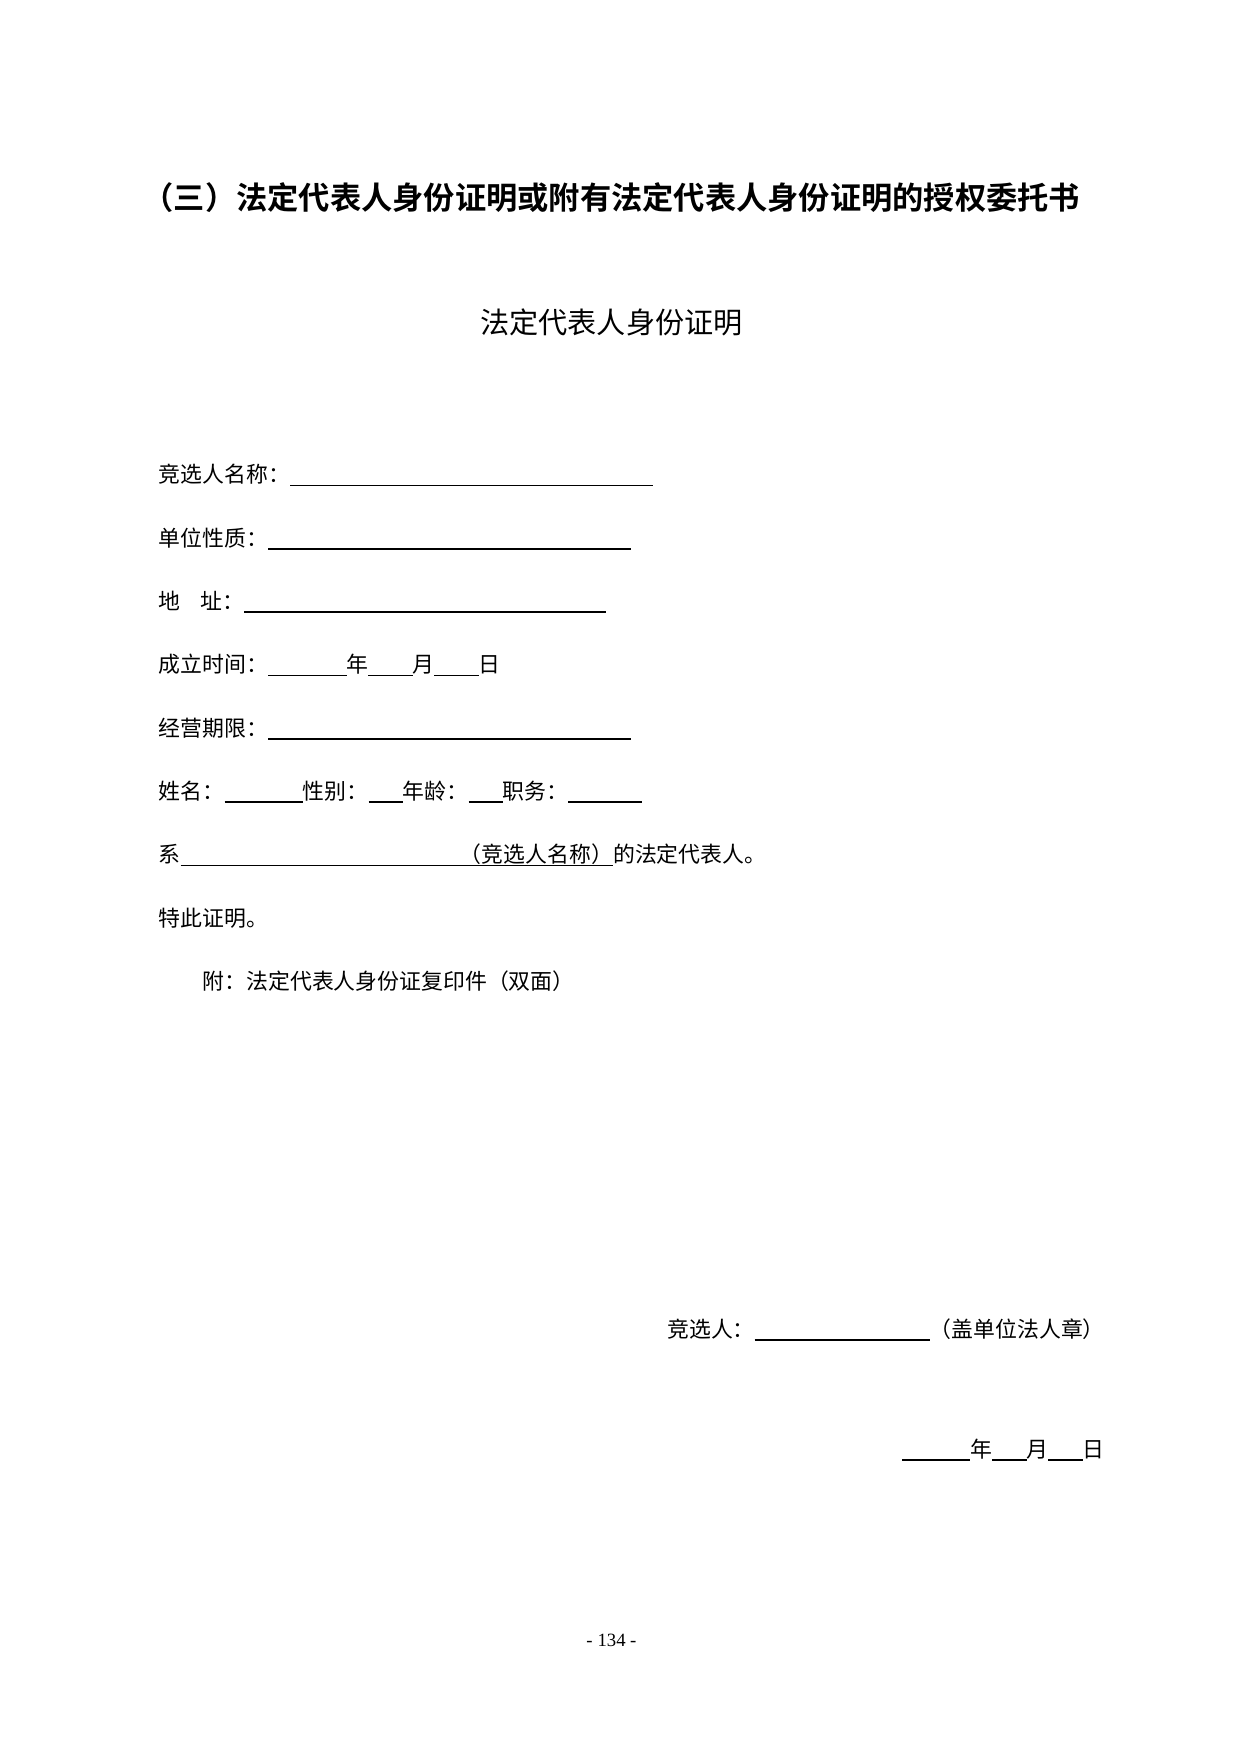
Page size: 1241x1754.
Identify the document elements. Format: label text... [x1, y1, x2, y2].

text 姓名： 性别： 年龄： 职务： [118, 774, 1104, 806]
subtitle （三）法定代表人身份证明或附有法定代表人身份证明的授权委托书 [118, 163, 1104, 228]
text 地 址： [118, 584, 1104, 616]
text 系 （竞选人名称）的法定代表人。 [118, 837, 1104, 869]
text 单位性质： [118, 521, 1104, 552]
text 法定代表人身份证明 [118, 288, 1104, 353]
text 成立时间： 年 月 日 [118, 647, 1104, 679]
text 特此证明。 [118, 901, 1104, 932]
text 附：法定代表人身份证复印件（双面） [118, 964, 1104, 996]
text 竞选人名称： [118, 457, 1104, 489]
text 竞选人： （盖单位法人章） [118, 1312, 1104, 1343]
text 经营期限： [118, 711, 1104, 742]
text 年 月 日 [118, 1432, 1104, 1464]
